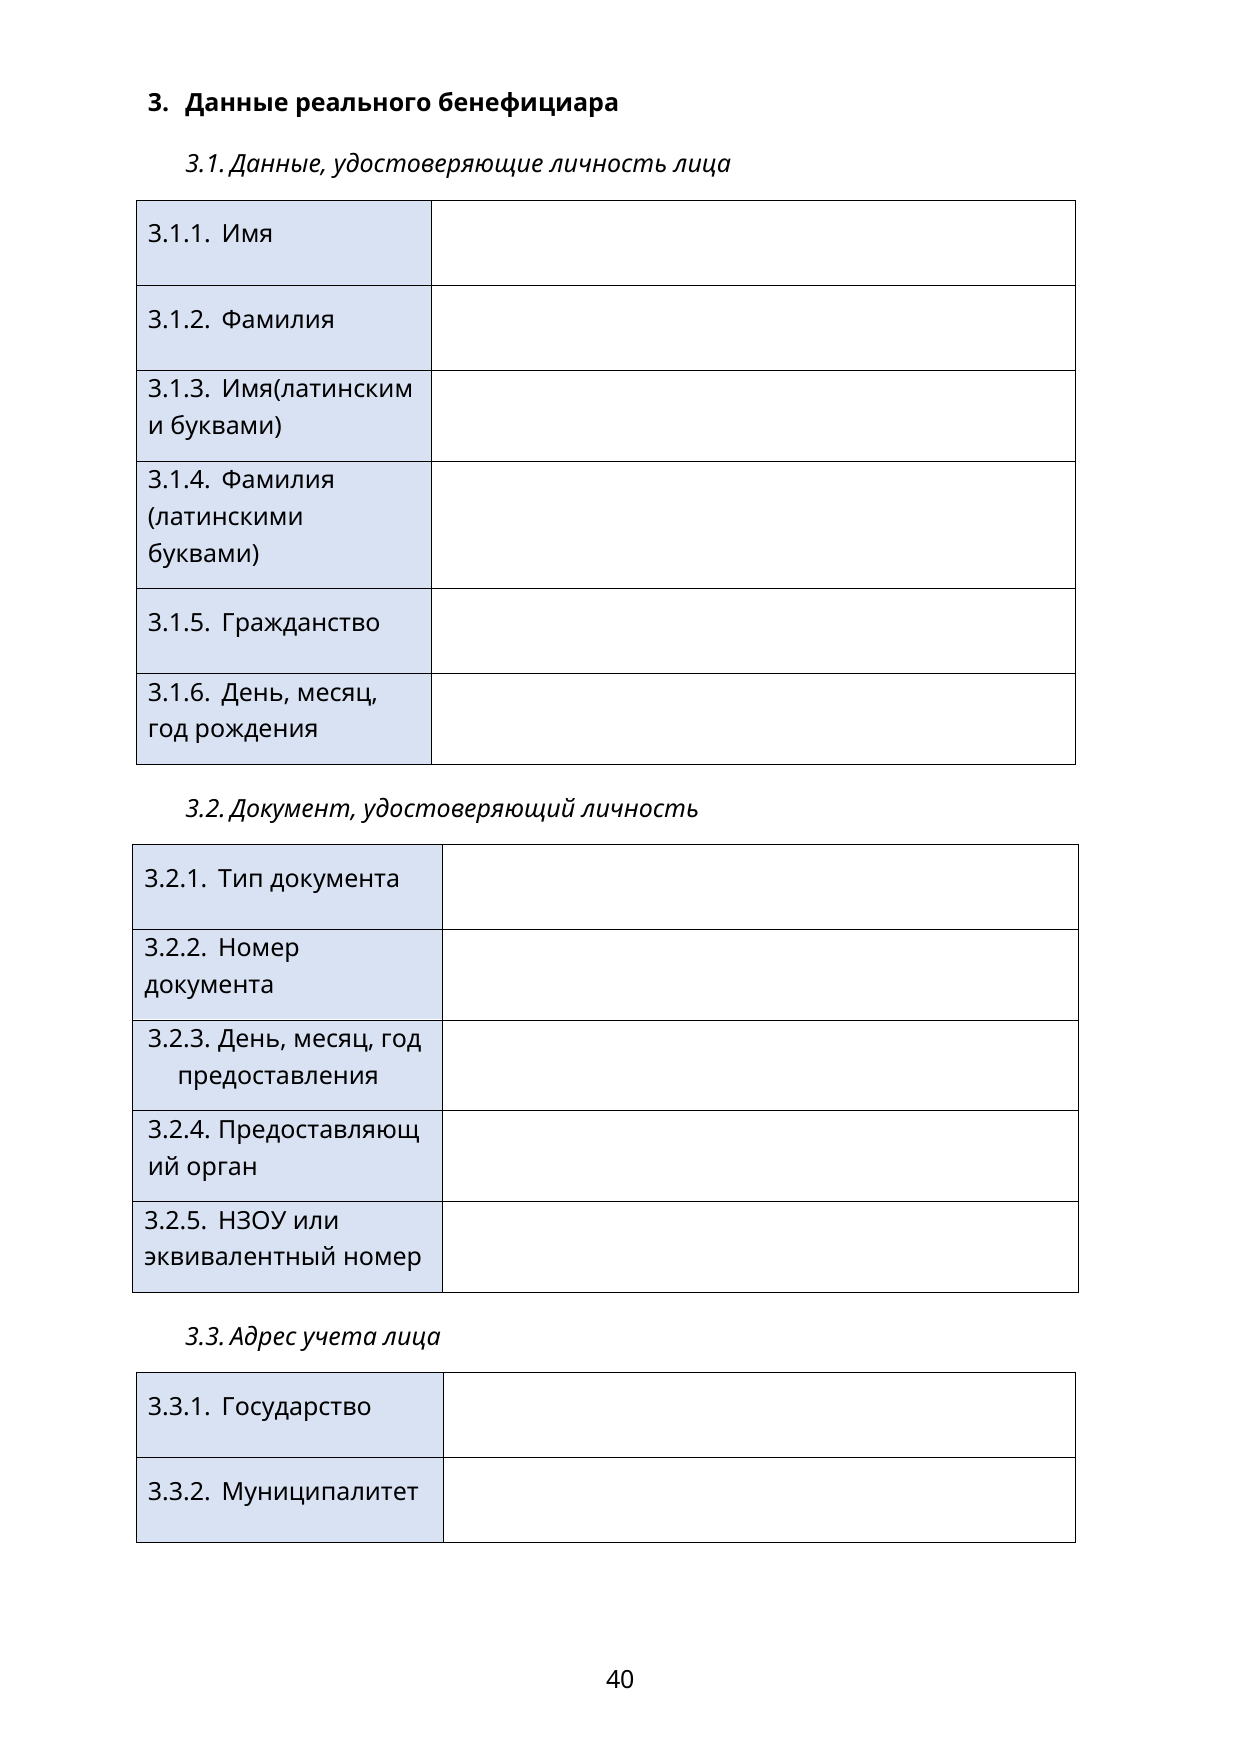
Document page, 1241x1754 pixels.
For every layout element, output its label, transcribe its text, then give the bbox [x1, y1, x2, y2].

table_cell [432, 286, 1075, 370]
table_header Государство [137, 1373, 443, 1457]
table_cell [443, 1111, 1078, 1201]
table_header [443, 845, 1078, 929]
table_cell Муниципалитет [137, 1458, 443, 1542]
table_cell [444, 1458, 1075, 1542]
table_cell Номер документа [133, 930, 442, 1019]
list Документ, удостоверяющий личность [185, 790, 1092, 824]
table_cell Имя(латинскими буквами) [137, 371, 431, 461]
table_cell Фамилия (латинскими буквами) [137, 462, 431, 588]
table_header Имя [137, 201, 431, 285]
table_cell [443, 1021, 1078, 1110]
table_cell [432, 462, 1075, 588]
list Адрес учета лица [185, 1318, 1092, 1352]
table_cell Фамилия [137, 286, 431, 370]
table_cell День, месяц, год предоставления [133, 1021, 442, 1110]
table_cell [432, 674, 1075, 764]
table_cell НЗОУ или эквивалентный номер [133, 1202, 442, 1292]
table_cell [432, 589, 1075, 673]
table_header [432, 201, 1075, 285]
table_cell [443, 1202, 1078, 1292]
table_cell Гражданство [137, 589, 431, 673]
table_cell Предоставляющий орган [133, 1111, 442, 1201]
table_cell [432, 371, 1075, 461]
table_cell [443, 930, 1078, 1019]
list Данные, удостоверяющие личность лица [185, 146, 1092, 180]
list Данные реального бенефициара [148, 84, 1092, 118]
table_header Тип документа [133, 845, 442, 929]
table_cell День, месяц, год рождения [137, 674, 431, 764]
table_header [444, 1373, 1075, 1457]
